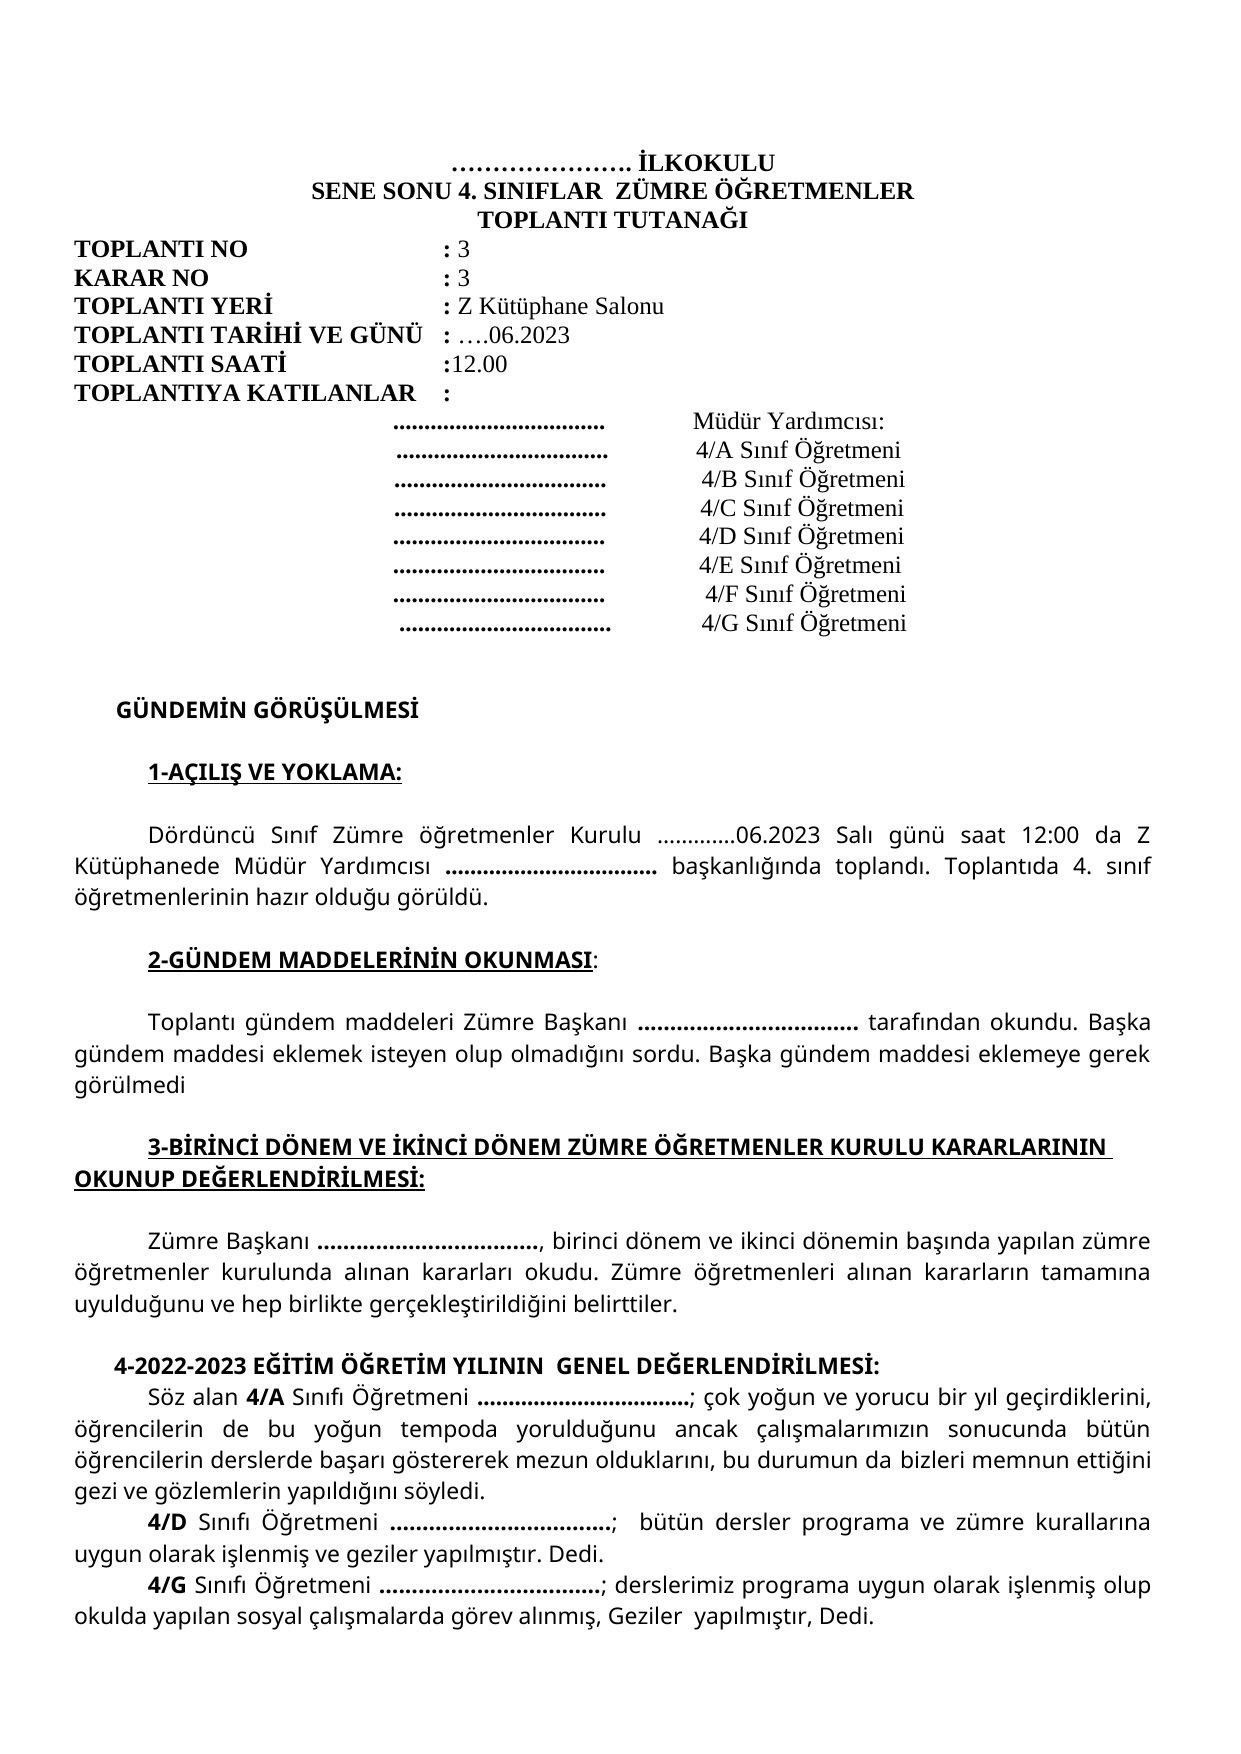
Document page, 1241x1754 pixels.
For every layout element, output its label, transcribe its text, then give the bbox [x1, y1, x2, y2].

text .................................. 4/F Sınıf Öğretmeni [74, 579, 1152, 608]
text Zümre Başkanı .................................., birinci dönem ve ikinci dönemin başında yapılan zümre öğretmenler kurulunda alınan kararları okudu. Zümre öğretmenleri alınan kararların tamamına uyulduğunu ve hep birlikte gerçekleştirildiğini belirttiler. [74, 1225, 1152, 1319]
text …………………. İLKOKULU [74, 148, 1152, 176]
text GÜNDEMİN GÖRÜŞÜLMESİ [74, 694, 1152, 725]
text 4/G Sınıfı Öğretmeni ..................................; derslerimiz programa uygun olarak işlenmiş olup okulda yapılan sosyal çalışmalarda görev alınmış, Geziler yapılmıştır, Dedi. [74, 1569, 1152, 1631]
text Dördüncü Sınıf Zümre öğretmenler Kurulu ………….06.2023 Salı günü saat 12:00 da Z Kütüphanede Müdür Yardımcısı .................................. başkanlığında toplandı. Toplantıda 4. sınıf öğretmenlerinin hazır olduğu görüldü. [74, 819, 1152, 913]
text TOPLANTI TUTANAĞI [74, 205, 1152, 234]
text KARAR NO : 3 [74, 263, 1152, 291]
text 3-BİRİNCİ DÖNEM VE İKİNCİ DÖNEM ZÜMRE ÖĞRETMENLER KURULU KARARLARININ OKUNUP DEĞERLENDİRİLMESİ: [74, 1131, 1152, 1194]
text TOPLANTI YERİ : Z Kütüphane Salonu [74, 291, 1152, 320]
text .................................. 4/A Sınıf Öğretmeni [74, 435, 1152, 464]
text .................................. 4/C Sınıf Öğretmeni [74, 493, 1152, 521]
text .................................. 4/B Sınıf Öğretmeni [74, 464, 1152, 493]
text Söz alan 4/A Sınıfı Öğretmeni ..................................; çok yoğun ve yorucu bir yıl geçirdiklerini, öğrencilerin de bu yoğun tempoda yorulduğunu ancak çalışmalarımızın sonucunda bütün öğrencilerin derslerde başarı göstererek mezun olduklarını, bu durumun da bizleri memnun ettiğini gezi ve gözlemlerin yapıldığını söyledi. [74, 1381, 1152, 1506]
text TOPLANTI TARİHİ VE GÜNÜ : ….06.2023 [74, 320, 1152, 349]
text .................................. 4/G Sınıf Öğretmeni [74, 608, 1152, 636]
text 4/D Sınıfı Öğretmeni ..................................; bütün dersler programa ve zümre kurallarına uygun olarak işlenmiş ve geziler yapılmıştır. Dedi. [74, 1506, 1152, 1569]
text TOPLANTI NO : 3 [74, 234, 1152, 263]
text .................................. 4/D Sınıf Öğretmeni [74, 521, 1152, 550]
text 4-2022-2023 EĞİTİM ÖĞRETİM YILININ GENEL DEĞERLENDİRİLMESİ: [74, 1350, 1152, 1381]
text Toplantı gündem maddeleri Zümre Başkanı .................................. tarafından okundu. Başka gündem maddesi eklemek isteyen olup olmadığını sordu. Başka gündem maddesi eklemeye gerek görülmedi [74, 1006, 1152, 1100]
text SENE SONU 4. SINIFLAR ZÜMRE ÖĞRETMENLER [74, 176, 1152, 205]
text TOPLANTI SAATİ :12.00 [74, 349, 1152, 378]
text 2-GÜNDEM MADDELERİNİN OKUNMASI: [74, 944, 1152, 975]
text 1-AÇILIŞ VE YOKLAMA: [74, 756, 1152, 788]
text .................................. 4/E Sınıf Öğretmeni [74, 550, 1152, 579]
text TOPLANTIYA KATILANLAR : [74, 378, 1152, 406]
text .................................. Müdür Yardımcısı: [74, 406, 1152, 435]
